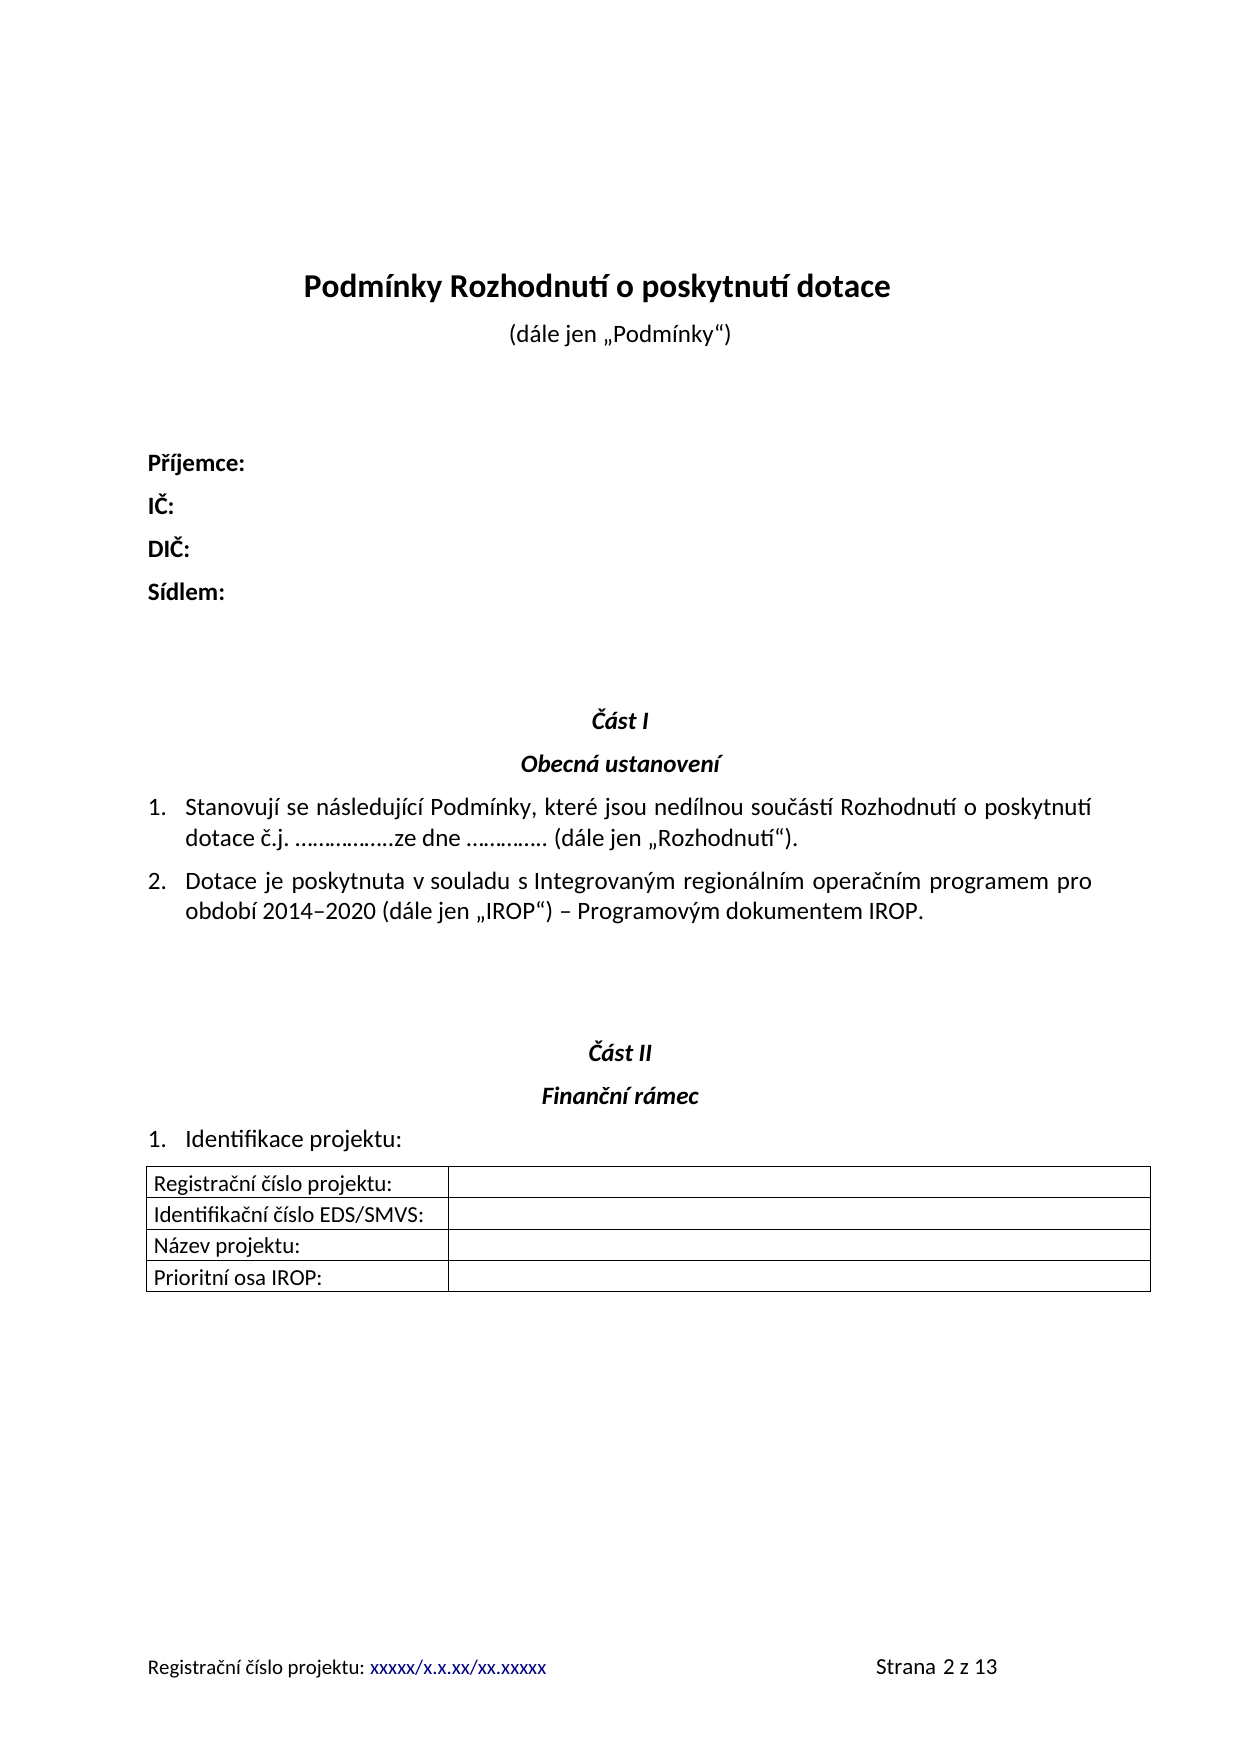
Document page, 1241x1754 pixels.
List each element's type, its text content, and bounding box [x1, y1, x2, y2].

text (dále jen „Podmínky“) [148, 318, 1092, 349]
text Finanční rámec [148, 1080, 1092, 1110]
text Podmínky Rozhodnutí o poskytnutí dotace [110, 265, 1092, 306]
text IČ: [148, 490, 1092, 521]
table_cell Identifikační číslo EDS/SMVS: [147, 1198, 448, 1228]
text DIČ: [148, 533, 1092, 564]
table_cell [449, 1261, 1150, 1291]
text Příjemce: [148, 447, 1092, 478]
subtitle Obecná ustanovení [148, 748, 1092, 779]
subtitle Část I [148, 705, 1092, 736]
list Identifikace projektu: [148, 1123, 1092, 1153]
table_cell Název projektu: [147, 1230, 448, 1260]
table_header [449, 1167, 1150, 1197]
list Stanovují se následující Podmínky, které jsou nedílnou součástí Rozhodnutí o poskytnutí dotace č.j. ……………..ze dne ………….. (dále jen „Rozhodnutí“). [148, 791, 1092, 852]
table_cell [449, 1198, 1150, 1228]
table_header Registrační číslo projektu: [147, 1167, 448, 1197]
table_cell Prioritní osa IROP: [147, 1261, 448, 1291]
text Sídlem: [148, 576, 1092, 607]
list Dotace je poskytnuta v souladu s Integrovaným regionálním operačním programem pro období 2014–2020 (dále jen „IROP“) – Programovým dokumentem IROP. [148, 865, 1092, 926]
subtitle Část II [148, 1037, 1092, 1067]
table_cell [449, 1230, 1150, 1260]
